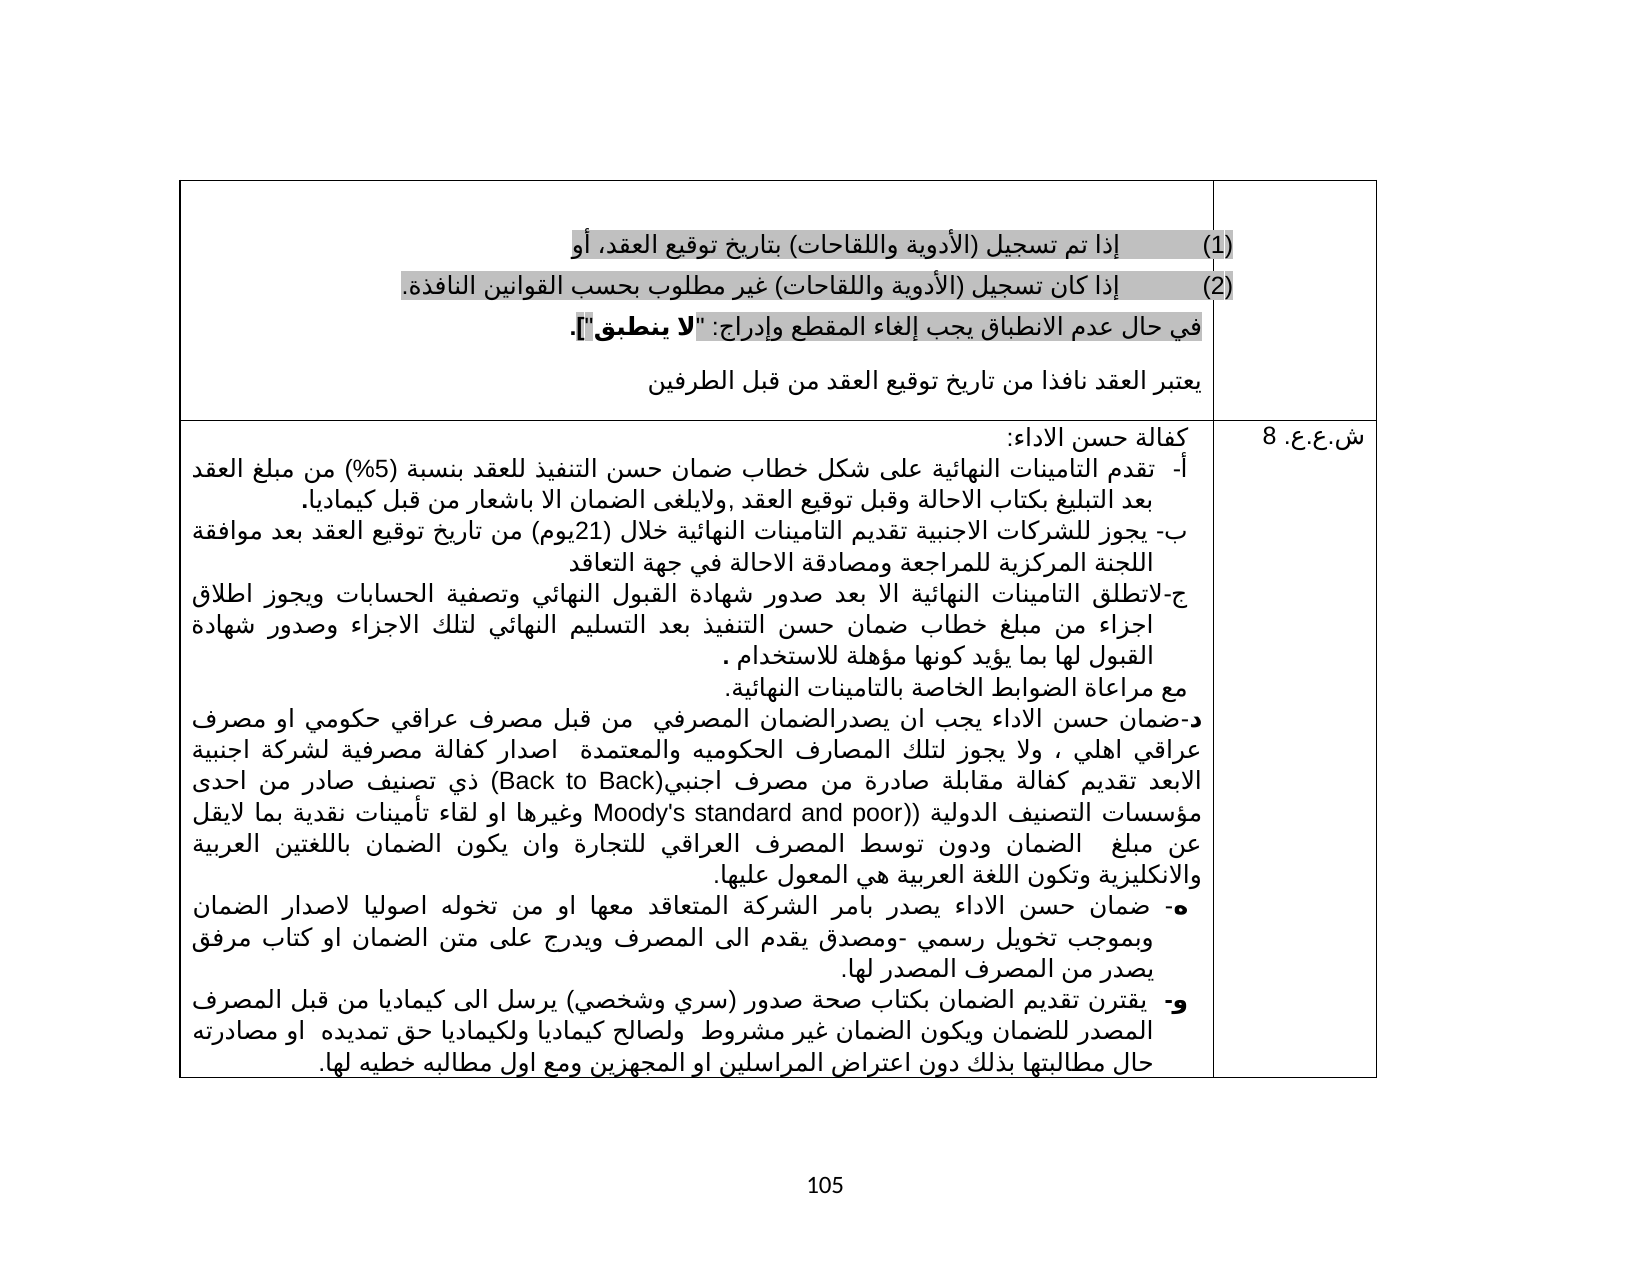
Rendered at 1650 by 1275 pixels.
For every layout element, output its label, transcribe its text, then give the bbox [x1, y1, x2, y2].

table_cell ش.ع.ع. 8 [1214, 421, 1376, 1077]
table_cell ش.ع.ع. 6.2 [1214, 181, 1376, 420]
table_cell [181, 421, 1213, 1077]
